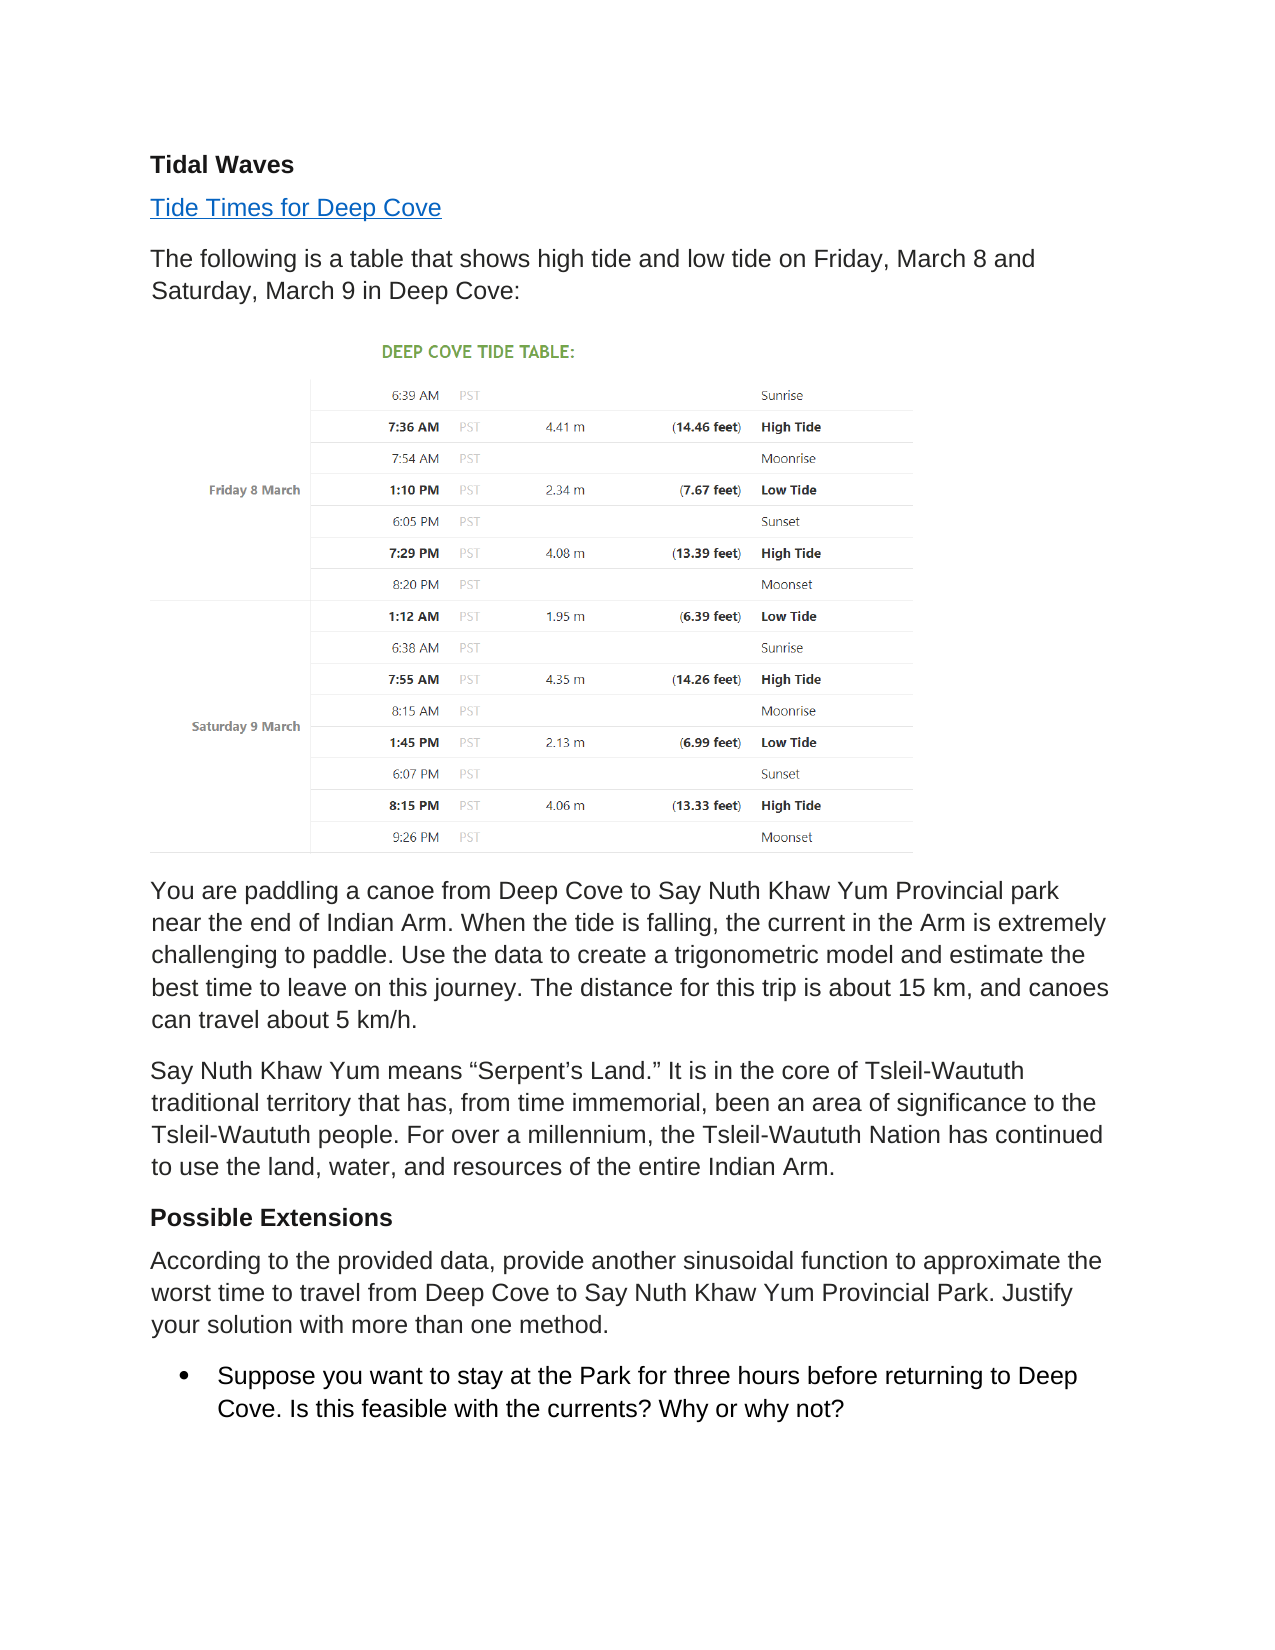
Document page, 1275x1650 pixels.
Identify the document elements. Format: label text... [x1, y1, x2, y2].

picture [150, 326, 923, 854]
text The following is a table that shows high tide and low tide on Friday, March 8 and Saturday, March 9 in Deep Cove: [150, 244, 1113, 304]
subtitle Possible Extensions [150, 1203, 1125, 1232]
text According to the provided data, provide another sinusoidal function to approximate the worst time to travel from Deep Cove to Say Nuth Khaw Yum Provincial Park. Justify your solution with more than one method. [150, 1246, 1113, 1339]
text Say Nuth Khaw Yum means “Serpent’s Land.” It is in the core of Tsleil-Waututh traditional territory that has, from time immemorial, been an area of significance to the Tsleil-Waututh people. For over a millennium, the Tsleil-Waututh Nation has continued to use the land, water, and resources of the entire Indian Arm. [150, 1056, 1113, 1181]
subtitle Tidal Waves [150, 150, 1125, 179]
list Suppose you want to stay at the Park for three hours before returning to Deep Cove. Is this feasible with the currents? Why or why not? [179, 1361, 1113, 1423]
text Tide Times for Deep Cove [150, 193, 1113, 221]
text You are paddling a canoe from Deep Cove to Say Nuth Khaw Yum Provincial park near the end of Indian Arm. When the tide is falling, the current in the Arm is extremely challenging to paddle. Use the data to create a trigonometric model and estimate the best time to leave on this journey. The distance for this trip is about 15 km, and canoes can travel about 5 km/h. [150, 876, 1113, 1033]
